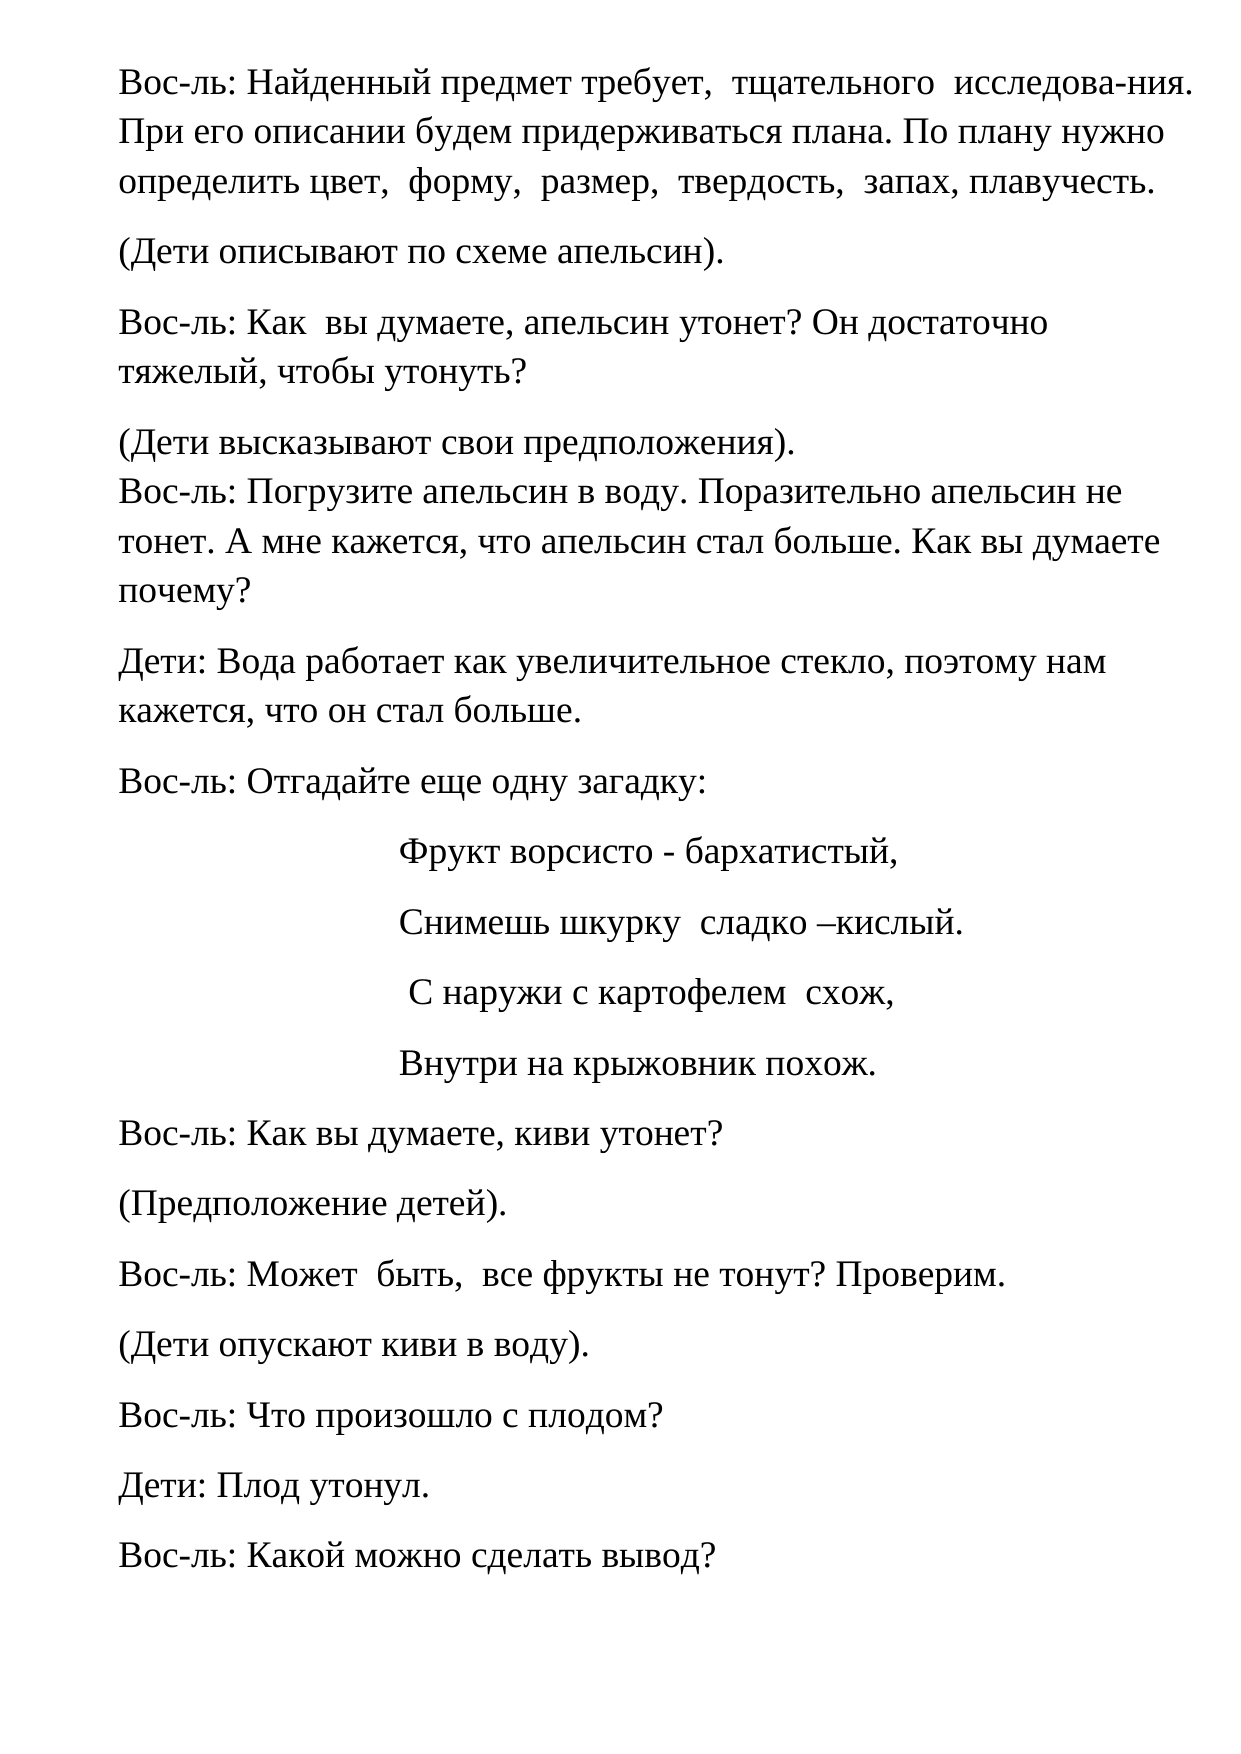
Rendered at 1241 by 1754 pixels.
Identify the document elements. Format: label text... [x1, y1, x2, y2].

text (Дети опускают киви в воду). [118, 1322, 1196, 1365]
text Вос-ль: Как вы думаете, апельсин утонет? Он достаточно тяжелый, чтобы утонуть? [118, 299, 1196, 392]
text Вос-ль: Отгадайте еще одну загадку: [118, 758, 1196, 801]
text Вос-ль: Что произошло с плодом? [118, 1392, 1196, 1435]
text (Дети высказывают свои предположения). Вос-ль: Погрузите апельсин в воду. Поразительно апельсин не тонет. А мне кажется, что апельсин стал больше. Как вы думаете почему? [118, 419, 1196, 611]
text Вос-ль: Какой можно сделать вывод? [118, 1533, 1196, 1576]
text (Предположение детей). [118, 1181, 1196, 1224]
text (Дети описывают по схеме апельсин). [118, 229, 1196, 272]
text Дети: Плод утонул. [118, 1462, 1196, 1506]
text Снимешь шкурку сладко –кислый. [118, 899, 1196, 942]
text Вос-ль: Как вы думаете, киви утонет? [118, 1110, 1196, 1153]
text Вос-ль: Найденный предмет требует, тщательного исследова-ния. При его описании будем придерживаться плана. По плану нужно определить цвет, форму, размер, твердость, запах, плавучесть. [118, 59, 1196, 201]
text Фрукт ворсисто - бархатистый, [118, 829, 1196, 872]
text Дети: Вода работает как увеличительное стекло, поэтому нам кажется, что он стал больше. [118, 638, 1196, 731]
text Вос-ль: Может быть, все фрукты не тонут? Проверим. [118, 1251, 1196, 1294]
text Внутри на крыжовник похож. [118, 1040, 1196, 1083]
text С наружи с картофелем схож, [118, 969, 1196, 1013]
